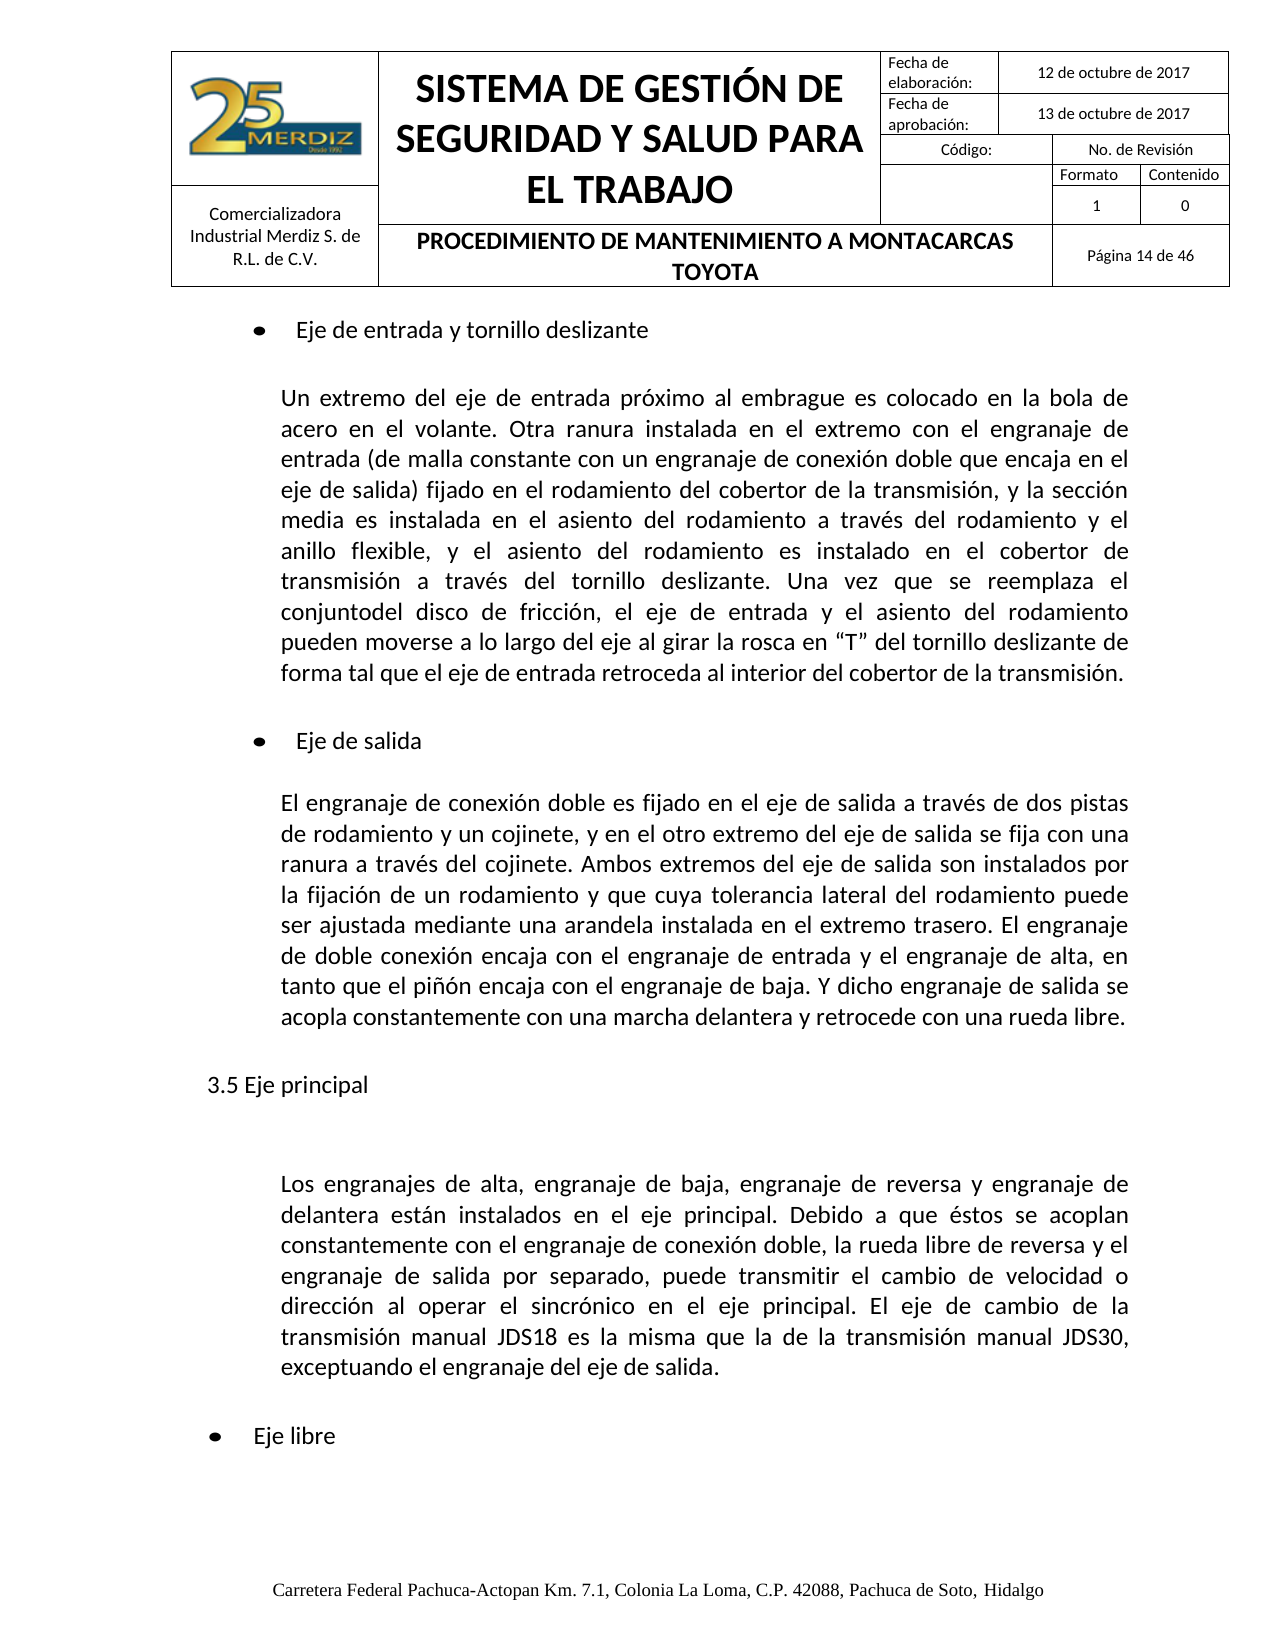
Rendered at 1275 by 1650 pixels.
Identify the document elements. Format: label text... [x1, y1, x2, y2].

text Los engranajes de alta, engranaje de baja, engranaje de reversa y engranaje de delantera están instalados en el eje principal. Debido a que éstos se acoplan constantemente con el engranaje de conexión doble, la rueda libre de reversa y el engranaje de salida por separado, puede transmitir el cambio de velocidad o dirección al operar el sincrónico en el eje principal. El eje de cambio de la transmisión manual JDS18 es la misma que la de la transmisión manual JDS30, exceptuando el engranaje del eje de salida. [281, 1168, 1129, 1382]
picture [179, 71, 372, 165]
text • Eje de entrada y tornillo deslizante [251, 314, 1137, 344]
text • Eje libre [207, 1420, 1137, 1450]
text • Eje de salida [251, 725, 1137, 756]
text El engranaje de conexión doble es fijado en el eje de salida a través de dos pistas de rodamiento y un cojinete, y en el otro extremo del eje de salida se fija con una ranura a través del cojinete. Ambos extremos del eje de salida son instalados por la fijación de un rodamiento y que cuya tolerancia lateral del rodamiento puede ser ajustada mediante una arandela instalada en el extremo trasero. El engranaje de doble conexión encaja con el engranaje de entrada y el engranaje de alta, en tanto que el piñón encaja con el engranaje de baja. Y dicho engranaje de salida se acopla constantemente con una marcha delantera y retrocede con una rueda libre. [281, 787, 1129, 1032]
text Un extremo del eje de entrada próximo al embrague es colocado en la bola de acero en el volante. Otra ranura instalada en el extremo con el engranaje de entrada (de malla constante con un engranaje de conexión doble que encaja en el eje de salida) fijado en el rodamiento del cobertor de la transmisión, y la sección media es instalada en el asiento del rodamiento a través del rodamiento y el anillo flexible, y el asiento del rodamiento es instalado en el cobertor de transmisión a través del tornillo deslizante. Una vez que se reemplaza el conjuntodel disco de fricción, el eje de entrada y el asiento del rodamiento pueden moverse a lo largo del eje al girar la rosca en “T” del tornillo deslizante de forma tal que el eje de entrada retroceda al interior del cobertor de la transmisión. [281, 382, 1129, 687]
text 3.5 Eje principal [207, 1069, 1137, 1100]
